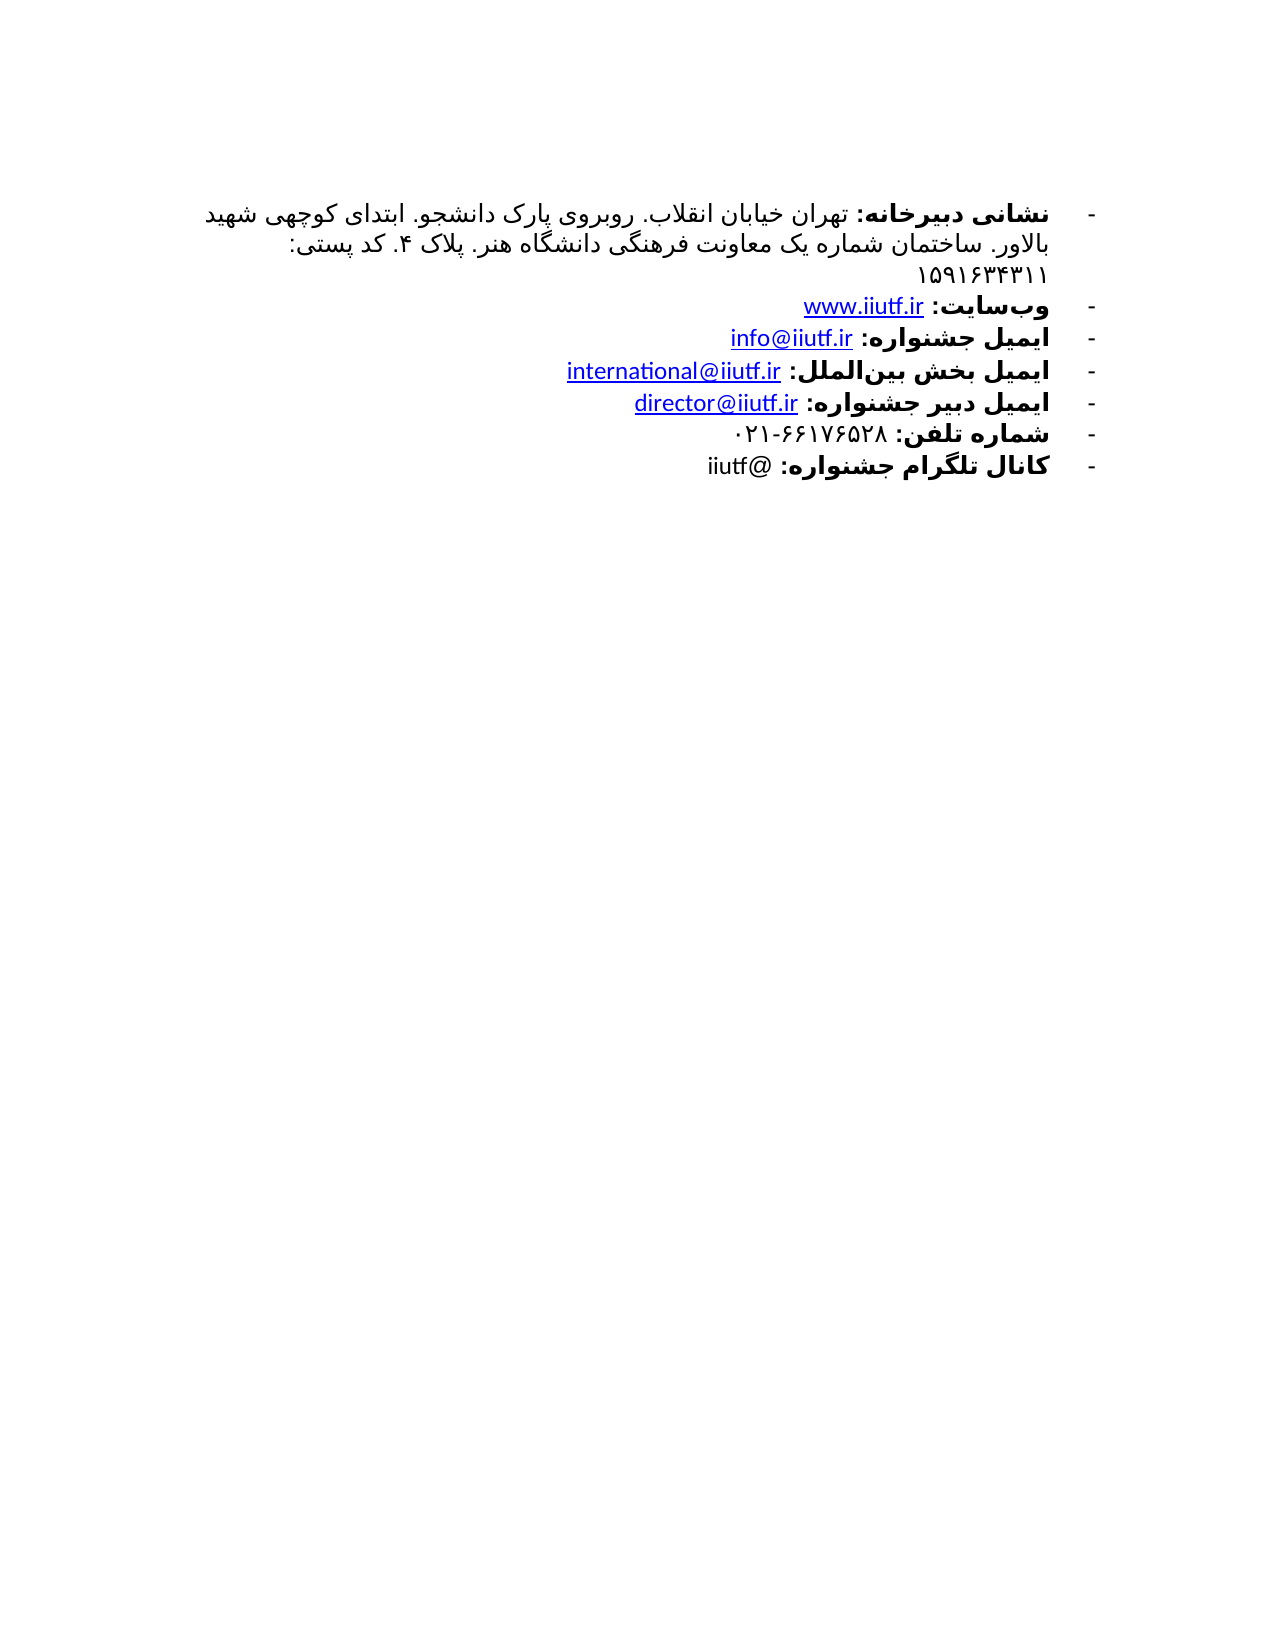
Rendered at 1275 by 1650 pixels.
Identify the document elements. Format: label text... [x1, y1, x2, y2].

list وب‌سایت: www.iiutf.ir [150, 290, 1087, 321]
list ایمیل دبیر جشنواره: director@iiutf.ir [150, 387, 1087, 418]
list ایمیل جشنواره: info@iiutf.ir [150, 322, 1087, 353]
list نشانی دبیرخانه: تهران خیابان انقلاب. روبروی پارک دانشجو. ابتدای کوچهی شهید بالاور. ساختمان شماره یک معاونت فرهنگی دانشگاه هنر. پلاک ۴. کد پستی: ۱۵۹۱۶۳۴۳۱۱ [150, 199, 1087, 288]
list کانال تلگرام جشنواره: @iiutf [150, 450, 1087, 480]
list ایمیل بخش بین‌الملل: international@iiutf.ir [150, 355, 1087, 385]
list شماره تلفن: ۶۶۱۷۶۵۲۸-۰۲۱ [150, 419, 1087, 448]
